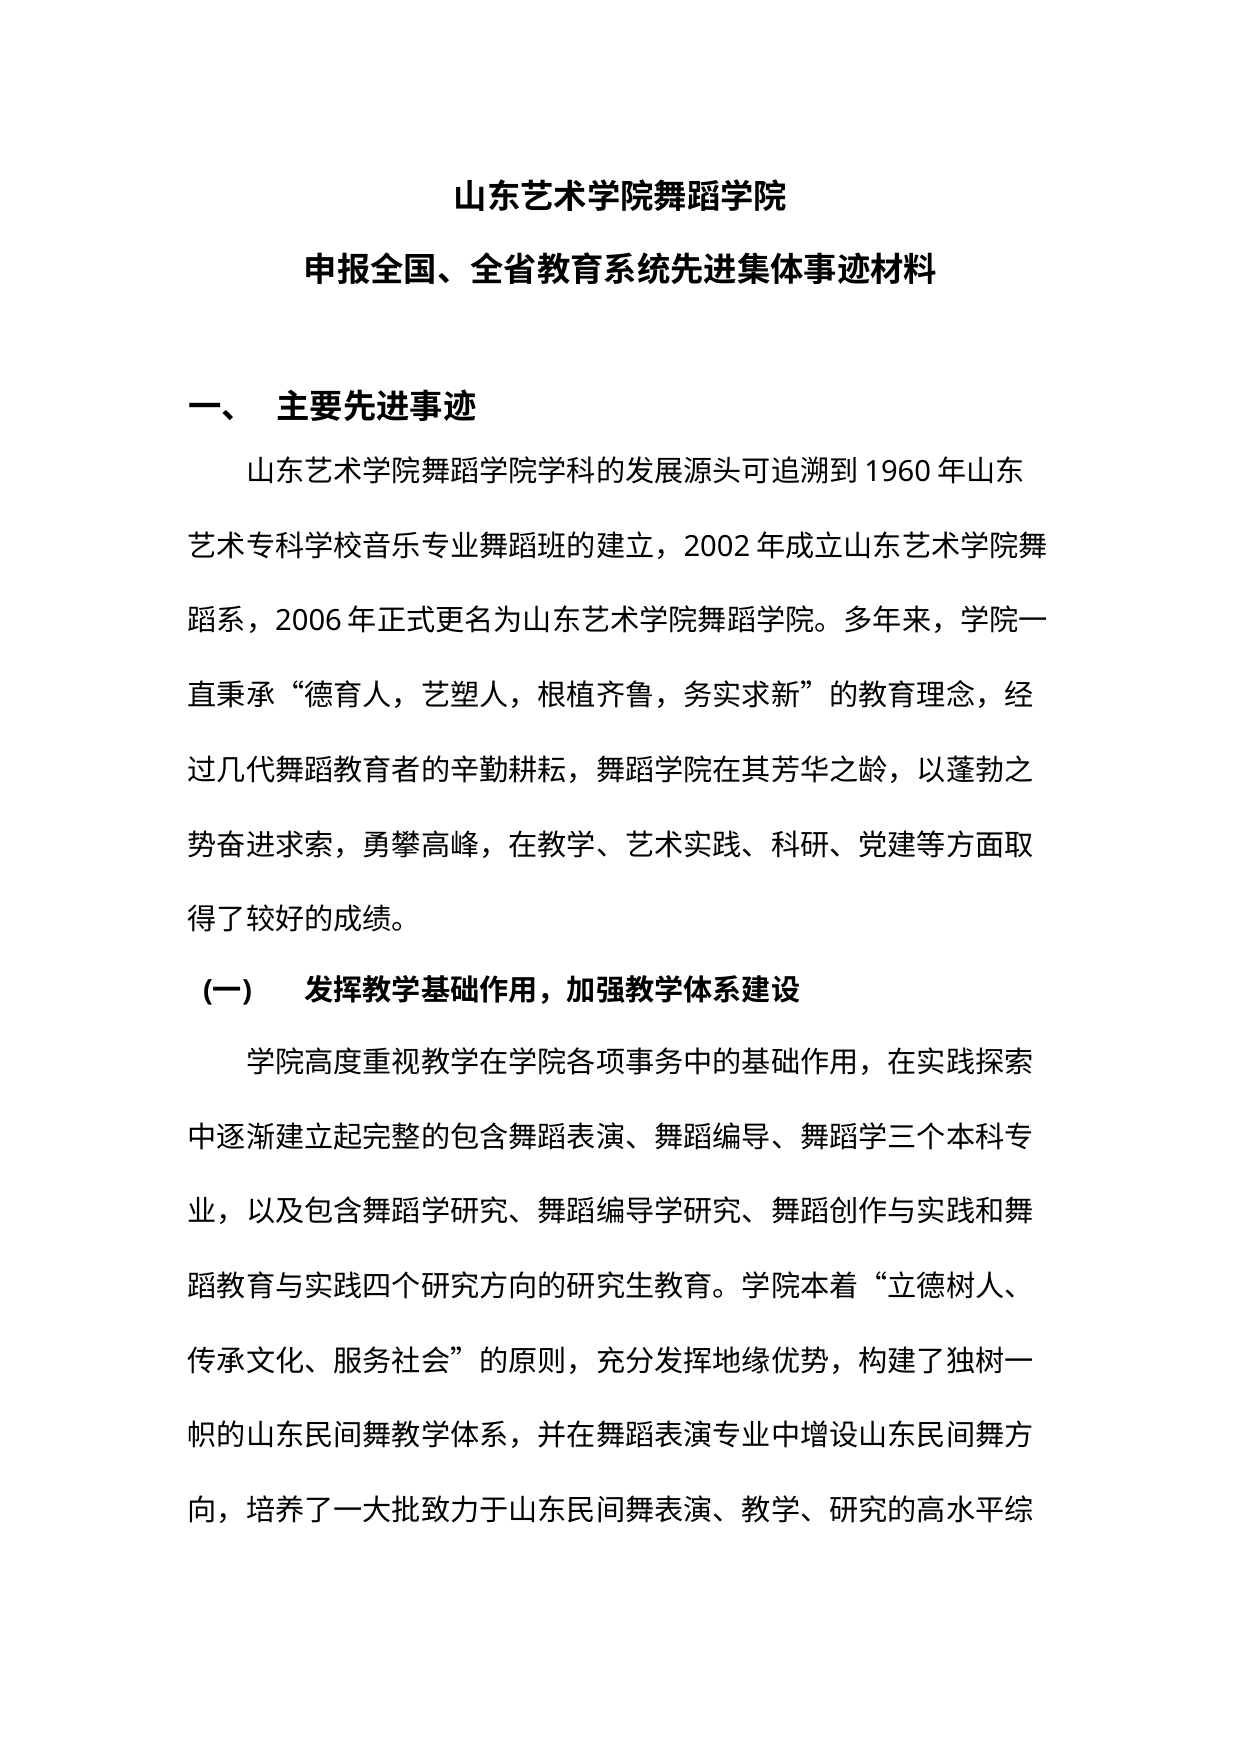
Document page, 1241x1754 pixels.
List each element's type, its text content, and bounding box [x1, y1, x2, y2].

list 发挥教学基础作用，加强教学体系建设 [187, 956, 1053, 1021]
text 山东艺术学院舞蹈学院 [187, 162, 1053, 227]
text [187, 1027, 1053, 1540]
text 山东艺术学院舞蹈学院学科的发展源头可追溯到1960年山东艺术专科学校音乐专业舞蹈班的建立，2002年成立山东艺术学院舞蹈系，2006年正式更名为山东艺术学院舞蹈学院。多年来，学院一直秉承“德育人，艺塑人，根植齐鲁，务实求新”的教育理念，经过几代舞蹈教育者的辛勤耕耘，舞蹈学院在其芳华之龄，以蓬勃之势奋进求索，勇攀高峰，在教学、艺术实践、科研、党建等方面取得了较好的成绩。 [187, 436, 1053, 949]
list 主要先进事迹 [188, 371, 1053, 436]
text 申报全国、全省教育系统先进集体事迹材料 [187, 234, 1053, 299]
